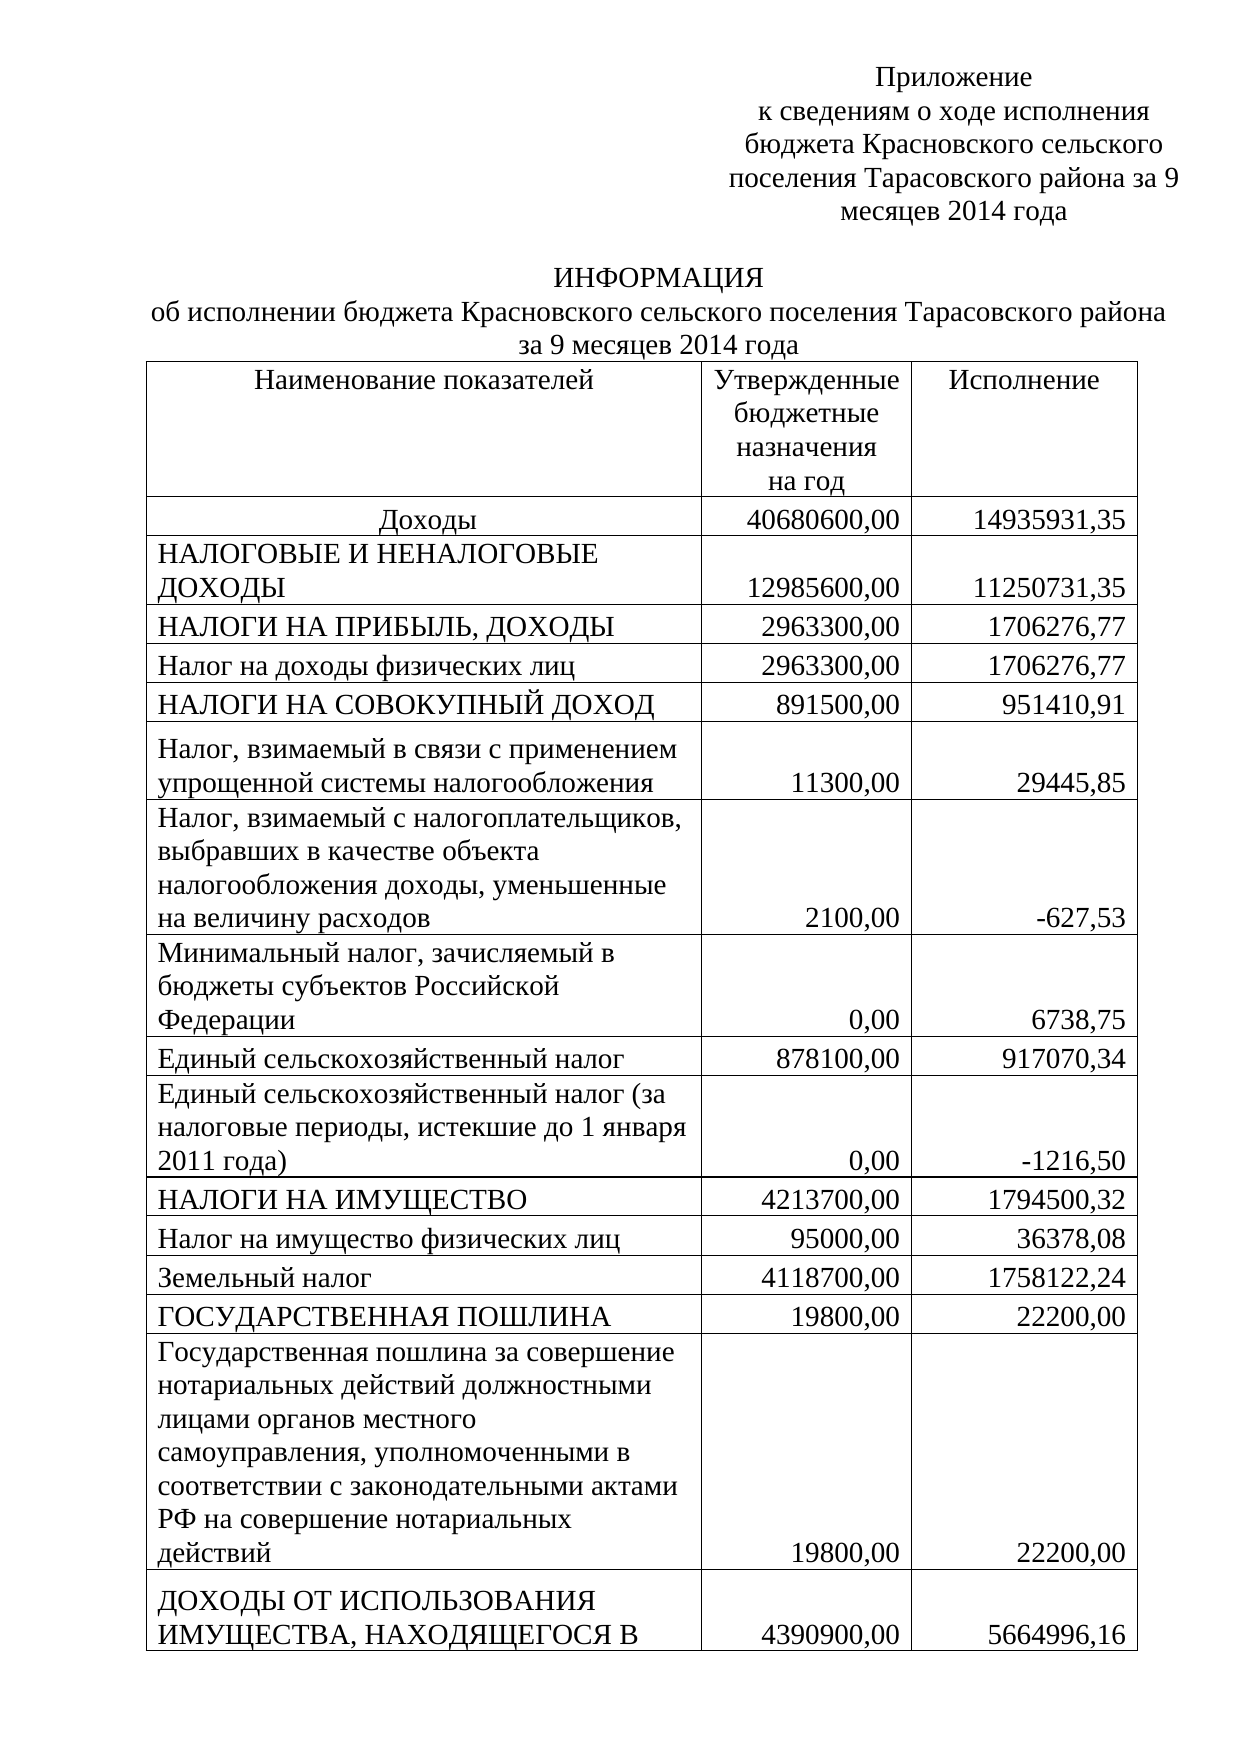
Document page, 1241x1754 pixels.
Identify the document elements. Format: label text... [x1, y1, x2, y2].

table_cell 19800,00 [702, 1334, 911, 1568]
table_cell 36378,08 [912, 1216, 1137, 1254]
table_cell 12985600,00 [702, 536, 911, 603]
table_cell 951410,91 [912, 683, 1137, 721]
table_cell Единый сельскохозяйственный налог [147, 1037, 701, 1075]
table_cell Налог на имущество физических лиц [147, 1216, 701, 1254]
table_cell НАЛОГИ НА СОВОКУПНЫЙ ДОХОД [147, 683, 701, 721]
table_cell 11250731,35 [912, 536, 1137, 603]
text об исполнении бюджета Красновского сельского поселения Тарасовского района за 9 месяцев 2014 года [136, 294, 1181, 361]
table_cell 2100,00 [702, 800, 911, 934]
table_cell 5664996,16 [912, 1570, 1137, 1650]
table_cell 2963300,00 [702, 644, 911, 682]
table_cell НАЛОГОВЫЕ И НЕНАЛОГОВЫЕ ДОХОДЫ [147, 536, 701, 603]
table_cell 0,00 [702, 1076, 911, 1176]
table_cell 40680600,00 [702, 497, 911, 535]
table_cell -627,53 [912, 800, 1137, 934]
table_cell НАЛОГИ НА ПРИБЫЛЬ, ДОХОДЫ [147, 605, 701, 642]
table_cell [147, 1570, 701, 1650]
table_cell 878100,00 [702, 1037, 911, 1075]
table_cell Земельный налог [147, 1256, 701, 1293]
table_cell 4213700,00 [702, 1178, 911, 1215]
table_cell 1706276,77 [912, 644, 1137, 682]
text ИНФОРМАЦИЯ [136, 260, 1181, 294]
table_cell Налог, взимаемый в связи с применением упрощенной системы налогообложения [147, 722, 701, 799]
table_cell 14935931,35 [912, 497, 1137, 535]
table_cell 4390900,00 [702, 1570, 911, 1650]
table_cell НАЛОГИ НА ИМУЩЕСТВО [147, 1178, 701, 1215]
text Приложение [726, 59, 1181, 93]
table_cell 917070,34 [912, 1037, 1137, 1075]
table_cell 6738,75 [912, 935, 1137, 1036]
table_cell 1794500,32 [912, 1178, 1137, 1215]
table_cell 1706276,77 [912, 605, 1137, 642]
table_cell ГОСУДАРСТВЕННАЯ ПОШЛИНА [147, 1295, 701, 1333]
table_cell 1758122,24 [912, 1256, 1137, 1293]
table_cell 4118700,00 [702, 1256, 911, 1293]
table_header Утвержденные бюджетные назначения на год [702, 362, 911, 496]
table_cell Налог, взимаемый с налогоплательщиков, выбравших в качестве объекта налогообложения доходы, уменьшенные на величину расходов [147, 800, 701, 934]
table_header Исполнение [912, 362, 1137, 496]
text бюджета Красновского сельского поселения Тарасовского района за 9 месяцев 2014 года [726, 126, 1181, 227]
table_cell 19800,00 [702, 1295, 911, 1333]
table_cell 891500,00 [702, 683, 911, 721]
text к сведениям о ходе исполнения [726, 93, 1181, 126]
table_header Наименование показателей [147, 362, 701, 496]
table_cell 22200,00 [912, 1295, 1137, 1333]
table_cell 29445,85 [912, 722, 1137, 799]
table_cell Доходы [147, 497, 701, 535]
table_cell 11300,00 [702, 722, 911, 799]
table_cell 2963300,00 [702, 605, 911, 642]
table_cell 22200,00 [912, 1334, 1137, 1568]
table_cell 0,00 [702, 935, 911, 1036]
table_cell Налог на доходы физических лиц [147, 644, 701, 682]
table_cell Минимальный налог, зачисляемый в бюджеты субъектов Российской Федерации [147, 935, 701, 1036]
table_cell Государственная пошлина за совершение нотариальных действий должностными лицами органов местного самоуправления, уполномоченными в соответствии с законодательными актами РФ на совершение нотариальных действий [147, 1334, 701, 1568]
table_cell -1216,50 [912, 1076, 1137, 1176]
table_cell Единый сельскохозяйственный налог (за налоговые периоды, истекшие до 1 января 2011 года) [147, 1076, 701, 1176]
table_cell 95000,00 [702, 1216, 911, 1254]
